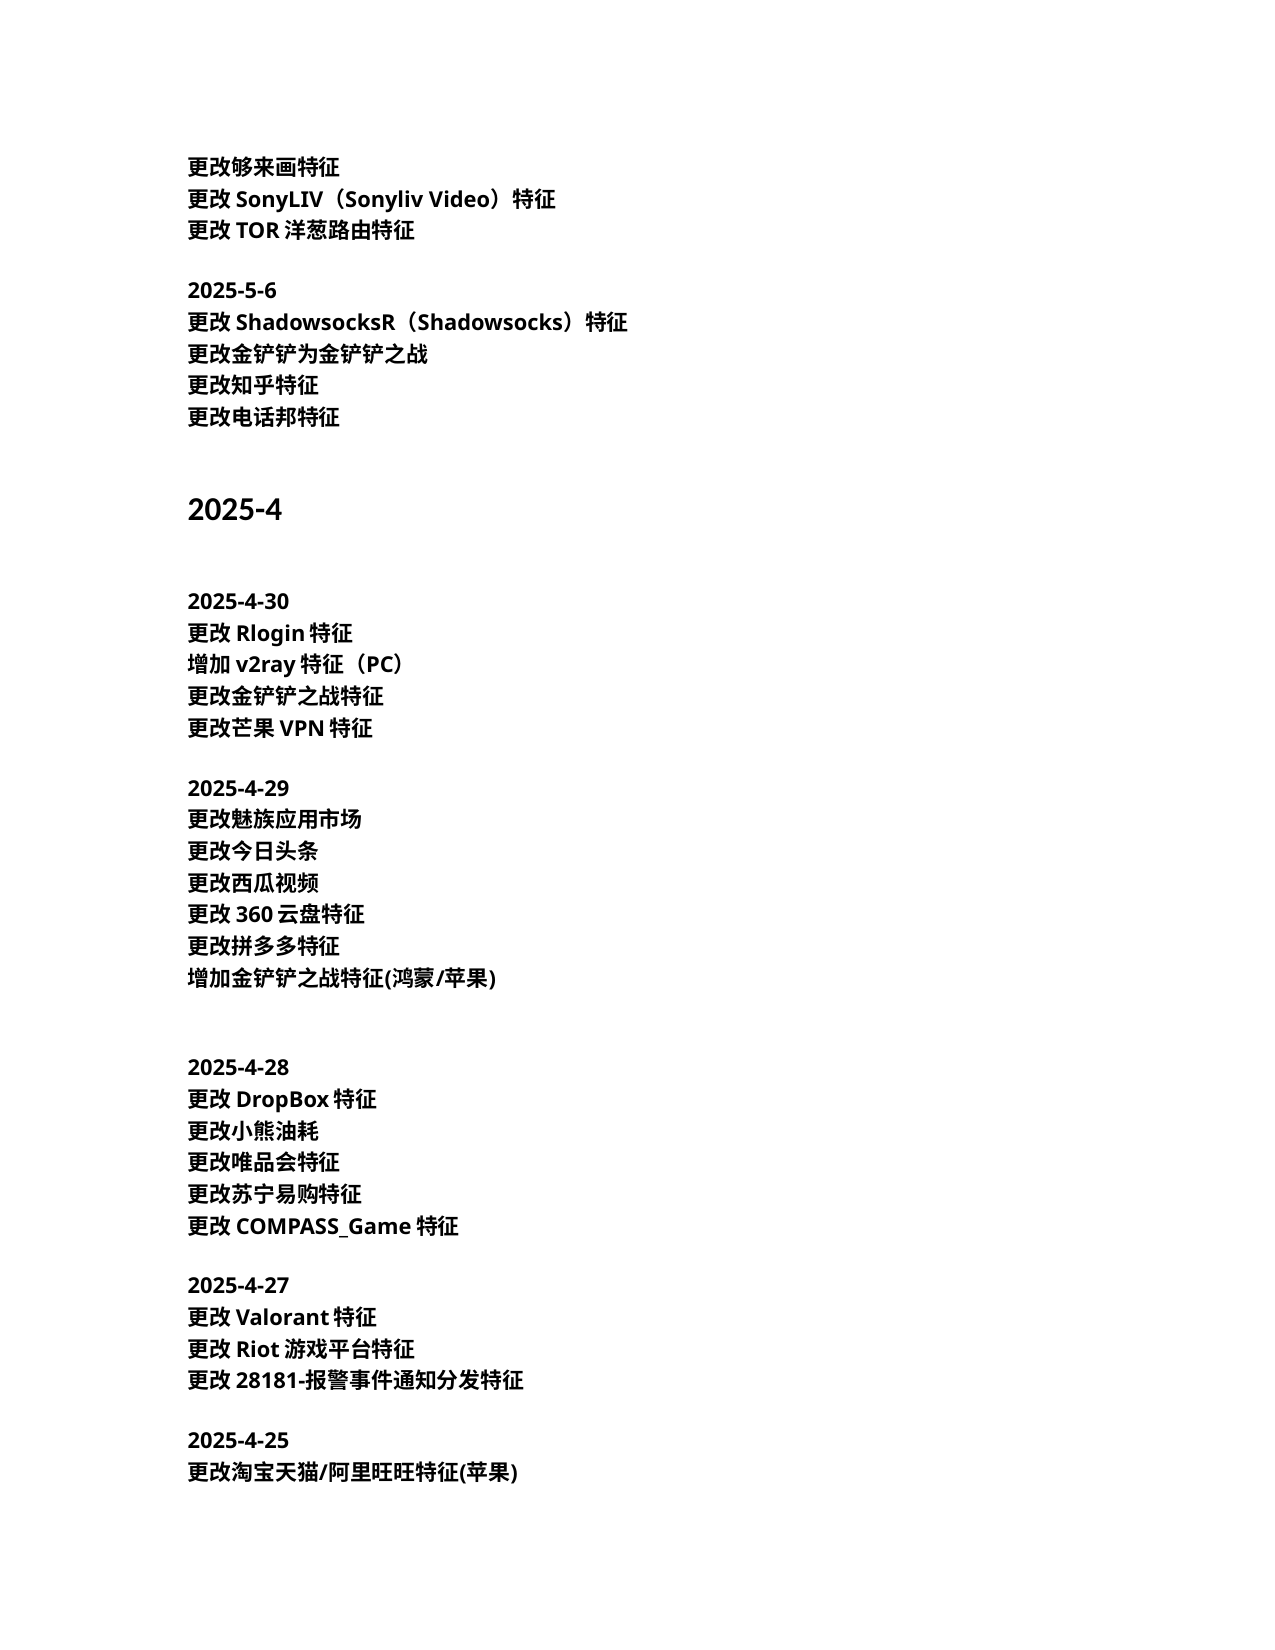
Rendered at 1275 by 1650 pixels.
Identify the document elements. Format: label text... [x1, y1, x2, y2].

text 更改今日头条 [187, 834, 1087, 866]
text 更改芒果VPN特征 [187, 711, 1087, 743]
text 更改淘宝天猫/阿里旺旺特征(苹果) [187, 1455, 1087, 1487]
text 更改金铲铲之战特征 [187, 679, 1087, 711]
text 更改ShadowsocksR（Shadowsocks）特征 [187, 305, 1087, 337]
text 更改拼多多特征 [187, 929, 1087, 961]
text 更改魅族应用市场 [187, 802, 1087, 834]
text 更改Riot游戏平台特征 [187, 1332, 1087, 1363]
text 更改小熊油耗 [187, 1114, 1087, 1145]
text 2025-4-29 [187, 772, 1087, 802]
text 更改唯品会特征 [187, 1145, 1087, 1177]
text 更改电话邦特征 [187, 400, 1087, 432]
text 更改苏宁易购特征 [187, 1177, 1087, 1209]
text 2025-4-27 [187, 1270, 1087, 1300]
text 增加金铲铲之战特征(鸿蒙/苹果) [187, 961, 1087, 992]
text 更改360云盘特征 [187, 897, 1087, 929]
text 更改够来画特征 [187, 150, 1087, 182]
text 更改Valorant特征 [187, 1300, 1087, 1332]
subtitle 2025-4 [187, 488, 1087, 529]
text 更改DropBox特征 [187, 1082, 1087, 1114]
text 2025-4-28 [187, 1052, 1087, 1082]
text 2025-4-30 [187, 586, 1087, 616]
text 更改Rlogin特征 [187, 616, 1087, 647]
text 2025-4-25 [187, 1425, 1087, 1455]
text 更改TOR洋葱路由特征 [187, 213, 1087, 245]
text 更改西瓜视频 [187, 866, 1087, 897]
text 更改SonyLIV（Sonyliv Video）特征 [187, 182, 1087, 213]
text 更改金铲铲为金铲铲之战 [187, 337, 1087, 368]
text 2025-5-6 [187, 275, 1087, 305]
text 更改28181-报警事件通知分发特征 [187, 1363, 1087, 1395]
text 增加v2ray特征（PC） [187, 647, 1087, 679]
text 更改COMPASS_Game特征 [187, 1209, 1087, 1240]
text 更改知乎特征 [187, 368, 1087, 400]
